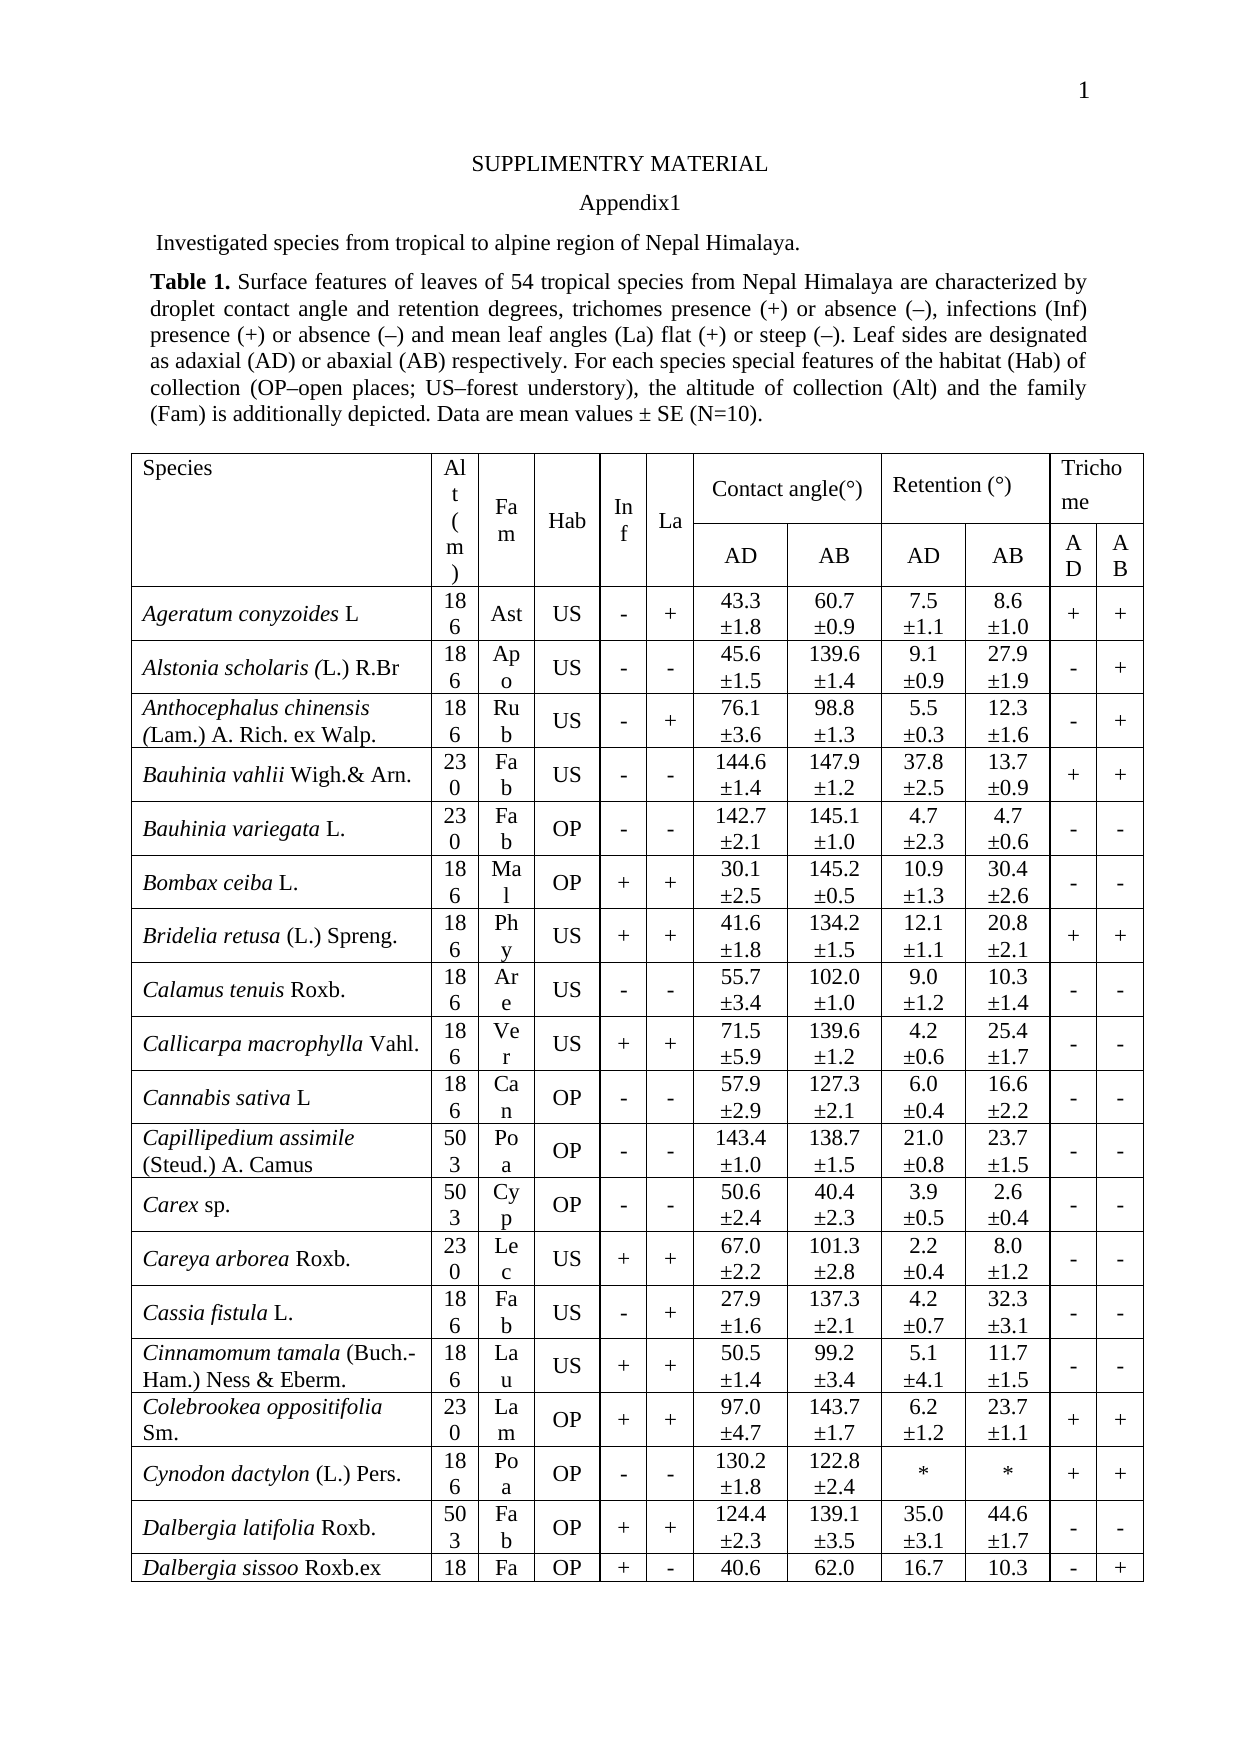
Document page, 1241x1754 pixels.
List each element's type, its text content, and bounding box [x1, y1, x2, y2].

table_cell + [1051, 748, 1096, 801]
table_cell 10.3 ±1.4 [966, 963, 1049, 1016]
table_cell 76.1 ±3.6 [694, 694, 787, 747]
table_cell - [1051, 1232, 1096, 1284]
table_cell 230 [432, 1393, 478, 1446]
table_cell OP [535, 1124, 599, 1177]
table_cell 50.5 ±1.4 [694, 1339, 787, 1392]
table_cell Ver [479, 1017, 534, 1069]
table_cell - [1097, 1124, 1143, 1177]
table_cell + [601, 1232, 646, 1284]
table_cell + [647, 909, 693, 962]
table_cell 139.6 ±1.2 [788, 1017, 881, 1069]
table_cell 13.7 ±0.9 [966, 748, 1049, 801]
table_cell 138.7 ±1.5 [788, 1124, 881, 1177]
table_cell 186 [432, 1017, 478, 1069]
table_cell - [1051, 641, 1096, 693]
table_cell 8.0 ±1.2 [966, 1232, 1049, 1284]
table_cell 27.9 ±1.6 [694, 1286, 787, 1338]
table_cell 30.4 ±2.6 [966, 856, 1049, 908]
table_cell Alstonia scholaris (L.) R.Br [132, 641, 431, 693]
table_cell + [1051, 1447, 1096, 1499]
table_cell 142.7 ±2.1 [694, 802, 787, 854]
table_cell + [601, 1393, 646, 1446]
table_cell 134.2 ±1.5 [788, 909, 881, 962]
table_cell 99.2 ±3.4 [788, 1339, 881, 1392]
table_cell 139.6 ±1.4 [788, 641, 881, 693]
table_cell Calamus tenuis Roxb. [132, 963, 431, 1016]
table_cell OP [535, 1447, 599, 1499]
table_cell Cynodon dactylon (L.) Pers. [132, 1447, 431, 1499]
table_cell + [1097, 641, 1143, 693]
table_cell US [535, 641, 599, 693]
table_cell Cyp [479, 1178, 534, 1231]
table_cell - [1051, 1178, 1096, 1231]
table_cell 10.9 ±1.3 [882, 856, 965, 908]
table_cell + [647, 1501, 693, 1553]
table_cell 143.7 ±1.7 [788, 1393, 881, 1446]
table_cell 27.9 ±1.9 [966, 641, 1049, 693]
table_cell AB [1097, 524, 1143, 586]
table_cell Mal [479, 856, 534, 908]
table_cell OP [535, 1071, 599, 1123]
table_cell 10.3 ±2.0 [966, 1554, 1049, 1581]
table_cell - [1051, 802, 1096, 854]
table_cell - [1097, 1071, 1143, 1123]
table_cell - [1051, 1124, 1096, 1177]
table_cell + [601, 909, 646, 962]
table_cell 16.7 ±3.7 [882, 1554, 965, 1581]
table_cell Carex sp. [132, 1178, 431, 1231]
table_cell + [1097, 1447, 1143, 1499]
table_cell Poa [479, 1447, 534, 1499]
table_cell 130.2 ±1.8 [694, 1447, 787, 1499]
table_cell Rub [479, 694, 534, 747]
table_cell + [601, 1501, 646, 1553]
table_cell 35.0 ±3.1 [882, 1501, 965, 1553]
table_cell US [535, 1232, 599, 1284]
table_cell + [647, 856, 693, 908]
table_cell US [535, 1286, 599, 1338]
table_cell Anthocephalus chinensis (Lam.) A. Rich. ex Walp. [132, 694, 431, 747]
table_cell + [601, 856, 646, 908]
table_cell * [882, 1447, 965, 1499]
text Table 1. Surface features of leaves of 54 tropical species from Nepal Himalaya are characterized by droplet contact angle and retention degrees, trichomes presence (+) or absence (–), infections (Inf) presence (+) or absence (–) and mean leaf angles (La) flat (+) or steep (–). Leaf sides are designated as adaxial (AD) or abaxial (AB) respectively. For each species special features of the habitat (Hab) of collection (OP–open places; US–forest understory), the altitude of collection (Alt) and the family (Fam) is additionally depicted. Data are mean values ± SE (N=10). [150, 268, 1089, 427]
text Investigated species from tropical to alpine region of Nepal Himalaya. [150, 229, 1110, 255]
table_cell - [647, 641, 693, 693]
table_cell - [601, 1124, 646, 1177]
table_cell 71.5 ±5.9 [694, 1017, 787, 1069]
table_cell - [647, 1178, 693, 1231]
table_cell Bauhinia vahlii Wigh.& Arn. [132, 748, 431, 801]
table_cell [132, 1554, 431, 1581]
table_cell Lau [479, 1339, 534, 1392]
table_cell 145.2 ±0.5 [788, 856, 881, 908]
table_cell - [1051, 1339, 1096, 1392]
table_cell 230 [432, 802, 478, 854]
table_cell 503 [432, 1124, 478, 1177]
table_cell - [647, 1124, 693, 1177]
table_cell 43.3 ±1.8 [694, 587, 787, 639]
table_cell Fab [479, 1286, 534, 1338]
table_cell 503 [432, 1178, 478, 1231]
table_cell 2.2 ±0.4 [882, 1232, 965, 1284]
table_cell AD [1051, 524, 1096, 586]
table_cell + [1051, 587, 1096, 639]
table_cell 23.7 ±1.1 [966, 1393, 1049, 1446]
table_cell US [535, 694, 599, 747]
table_cell - [647, 963, 693, 1016]
table_cell AD [694, 524, 787, 586]
table_cell 45.6 ±1.5 [694, 641, 787, 693]
table_cell + [647, 587, 693, 639]
table_cell 102.0 ±1.0 [788, 963, 881, 1016]
table_cell OP [535, 856, 599, 908]
table_cell 23.7 ±1.5 [966, 1124, 1049, 1177]
table_cell Cassia fistula L. [132, 1286, 431, 1338]
table_cell - [1051, 1554, 1096, 1581]
table_cell + [1051, 1393, 1096, 1446]
table_header Species [132, 454, 431, 586]
table_cell 32.3 ±3.1 [966, 1286, 1049, 1338]
table_cell Careya arborea Roxb. [132, 1232, 431, 1284]
table_cell + [601, 1339, 646, 1392]
table_cell - [601, 694, 646, 747]
table_header La [647, 454, 693, 586]
table_cell + [1097, 587, 1143, 639]
table_cell - [1097, 802, 1143, 854]
table_cell Ast [479, 587, 534, 639]
table_cell US [535, 1339, 599, 1392]
table_cell AB [788, 524, 881, 586]
table_cell Phy [479, 909, 534, 962]
table_cell 67.0 ±2.2 [694, 1232, 787, 1284]
table_header Alt (m) [432, 454, 478, 586]
table_cell 62.0 ±3.3 [788, 1554, 881, 1581]
table_header Trichome [1051, 454, 1143, 523]
table_cell 186 [432, 909, 478, 962]
table_cell + [647, 1393, 693, 1446]
table_cell 137.3 ±2.1 [788, 1286, 881, 1338]
table_cell + [1051, 909, 1096, 962]
table_cell 186 [432, 641, 478, 693]
text SUPPLIMENTRY MATERIAL [150, 150, 1090, 176]
table_cell - [647, 1447, 693, 1499]
table_cell - [1097, 1501, 1143, 1553]
table_cell Cinnamomum tamala (Buch.- Ham.) Ness & Eberm. [132, 1339, 431, 1392]
table_cell - [601, 748, 646, 801]
table_cell - [1051, 1071, 1096, 1123]
table_cell - [1097, 856, 1143, 908]
table_cell 186 [432, 587, 478, 639]
table_cell 4.7 ±0.6 [966, 802, 1049, 854]
table_cell OP [535, 802, 599, 854]
table_cell 186 [432, 1286, 478, 1338]
table_cell OP [535, 1554, 599, 1581]
table_cell US [535, 1017, 599, 1069]
table_cell 101.3 ±2.8 [788, 1232, 881, 1284]
table_cell 230 [432, 1232, 478, 1284]
table_cell + [1097, 1554, 1143, 1581]
table_cell Callicarpa macrophylla Vahl. [132, 1017, 431, 1069]
table_cell 145.1 ±1.0 [788, 802, 881, 854]
table_cell - [601, 1447, 646, 1499]
table_cell 55.7 ±3.4 [694, 963, 787, 1016]
table_cell - [601, 641, 646, 693]
table_cell - [647, 1071, 693, 1123]
table_cell 50.6 ±2.4 [694, 1178, 787, 1231]
table_cell - [1097, 1232, 1143, 1284]
table_cell 37.8 ±2.5 [882, 748, 965, 801]
table_cell + [601, 1017, 646, 1069]
table_cell + [601, 1554, 646, 1581]
table_cell 25.4 ±1.7 [966, 1017, 1049, 1069]
table_cell 186 [432, 1447, 478, 1499]
table_cell Cannabis sativa L [132, 1071, 431, 1123]
table_cell * [966, 1447, 1049, 1499]
table_cell Fab [479, 748, 534, 801]
table_cell Lam [479, 1393, 534, 1446]
table_cell 44.6 ±1.7 [966, 1501, 1049, 1553]
table_cell US [535, 909, 599, 962]
table_cell + [1097, 909, 1143, 962]
table_cell - [1051, 856, 1096, 908]
table_cell 60.7 ±0.9 [788, 587, 881, 639]
table_cell 20.8 ±2.1 [966, 909, 1049, 962]
table_cell 12.1 ±1.1 [882, 909, 965, 962]
table_cell US [535, 748, 599, 801]
table_cell - [647, 1554, 693, 1581]
table_cell 186 [432, 963, 478, 1016]
table_cell - [1097, 1286, 1143, 1338]
table_cell 3.9 ±0.5 [882, 1178, 965, 1231]
table_cell 4.7 ±2.3 [882, 802, 965, 854]
table_cell AB [966, 524, 1049, 586]
table_cell 127.3 ±2.1 [788, 1071, 881, 1123]
table_cell Capillipedium assimile (Steud.) A. Camus [132, 1124, 431, 1177]
table_cell 5.1 ±4.1 [882, 1339, 965, 1392]
table_cell + [647, 1286, 693, 1338]
table_cell 230 [432, 748, 478, 801]
table_cell US [535, 587, 599, 639]
table_cell + [1097, 748, 1143, 801]
table_header Contact angle(°) [694, 454, 881, 523]
table_cell Fab [479, 802, 534, 854]
table_cell Bauhinia variegata L. [132, 802, 431, 854]
table_cell + [647, 694, 693, 747]
table_cell 21.0 ±0.8 [882, 1124, 965, 1177]
table_cell 9.0 ±1.2 [882, 963, 965, 1016]
table_cell 9.1 ±0.9 [882, 641, 965, 693]
table_cell + [1097, 694, 1143, 747]
table_cell Fab [479, 1554, 534, 1581]
table_cell 139.1 ±3.5 [788, 1501, 881, 1553]
table_cell 6.2 ±1.2 [882, 1393, 965, 1446]
table_cell 16.6 ±2.2 [966, 1071, 1049, 1123]
table_cell Are [479, 963, 534, 1016]
table_cell + [647, 1232, 693, 1284]
table_cell Colebrookea oppositifolia Sm. [132, 1393, 431, 1446]
table_cell 98.8 ±1.3 [788, 694, 881, 747]
table_cell - [647, 802, 693, 854]
table_header Hab [535, 454, 599, 586]
table_cell 186 [432, 1071, 478, 1123]
table_cell Lec [479, 1232, 534, 1284]
table_cell 4.2 ±0.6 [882, 1017, 965, 1069]
table_cell 6.0 ±0.4 [882, 1071, 965, 1123]
table_cell - [1051, 1501, 1096, 1553]
table_cell OP [535, 1393, 599, 1446]
table_cell 144.6 ±1.4 [694, 748, 787, 801]
table_cell 30.1 ±2.5 [694, 856, 787, 908]
table_cell Bombax ceiba L. [132, 856, 431, 908]
table_cell 503 [432, 1501, 478, 1553]
table_header Fam [479, 454, 534, 586]
table_cell - [647, 748, 693, 801]
table_cell 11.7 ±1.5 [966, 1339, 1049, 1392]
table_cell + [647, 1339, 693, 1392]
table_cell - [1097, 963, 1143, 1016]
table_cell - [601, 802, 646, 854]
table_cell Dalbergia latifolia Roxb. [132, 1501, 431, 1553]
table_cell Poa [479, 1124, 534, 1177]
table_cell 186 [432, 856, 478, 908]
table_cell 186 [432, 1339, 478, 1392]
table_cell - [601, 1071, 646, 1123]
table_cell 12.3 ±1.6 [966, 694, 1049, 747]
table_header Retention (°) [882, 454, 1049, 523]
table_cell - [601, 587, 646, 639]
table_cell 186 [432, 1554, 478, 1581]
table_cell 147.9 ±1.2 [788, 748, 881, 801]
table_cell 122.8 ±2.4 [788, 1447, 881, 1499]
table_cell - [601, 1286, 646, 1338]
table_cell Fab [479, 1501, 534, 1553]
table_cell - [601, 963, 646, 1016]
table_cell AD [882, 524, 965, 586]
table_cell 7.5 ±1.1 [882, 587, 965, 639]
table_cell + [647, 1017, 693, 1069]
table_cell 124.4 ±2.3 [694, 1501, 787, 1553]
table_cell 186 [432, 694, 478, 747]
table_cell Can [479, 1071, 534, 1123]
table_cell 143.4 ±1.0 [694, 1124, 787, 1177]
table_cell 97.0 ±4.7 [694, 1393, 787, 1446]
table_cell 5.5 ±0.3 [882, 694, 965, 747]
table_cell - [1097, 1017, 1143, 1069]
table_cell - [1097, 1339, 1143, 1392]
table_cell Ageratum conyzoides L [132, 587, 431, 639]
table_cell OP [535, 1178, 599, 1231]
table_cell US [535, 963, 599, 1016]
text Appendix1 [150, 189, 1110, 216]
table_header Inf [601, 454, 646, 586]
table_cell Apo [479, 641, 534, 693]
table_cell OP [535, 1501, 599, 1553]
table_cell - [601, 1178, 646, 1231]
table_cell - [1051, 963, 1096, 1016]
table_cell 4.2 ±0.7 [882, 1286, 965, 1338]
table_cell - [1097, 1178, 1143, 1231]
table_cell Bridelia retusa (L.) Spreng. [132, 909, 431, 962]
table_cell 57.9 ±2.9 [694, 1071, 787, 1123]
table_cell 40.4 ±2.3 [788, 1178, 881, 1231]
table_cell - [1051, 1017, 1096, 1069]
table_cell - [1051, 1286, 1096, 1338]
table_cell 40.6 ±2.4 [694, 1554, 787, 1581]
table_cell 2.6 ±0.4 [966, 1178, 1049, 1231]
table_cell 41.6 ±1.8 [694, 909, 787, 962]
table_cell 8.6 ±1.0 [966, 587, 1049, 639]
table_cell + [1097, 1393, 1143, 1446]
table_cell - [1051, 694, 1096, 747]
